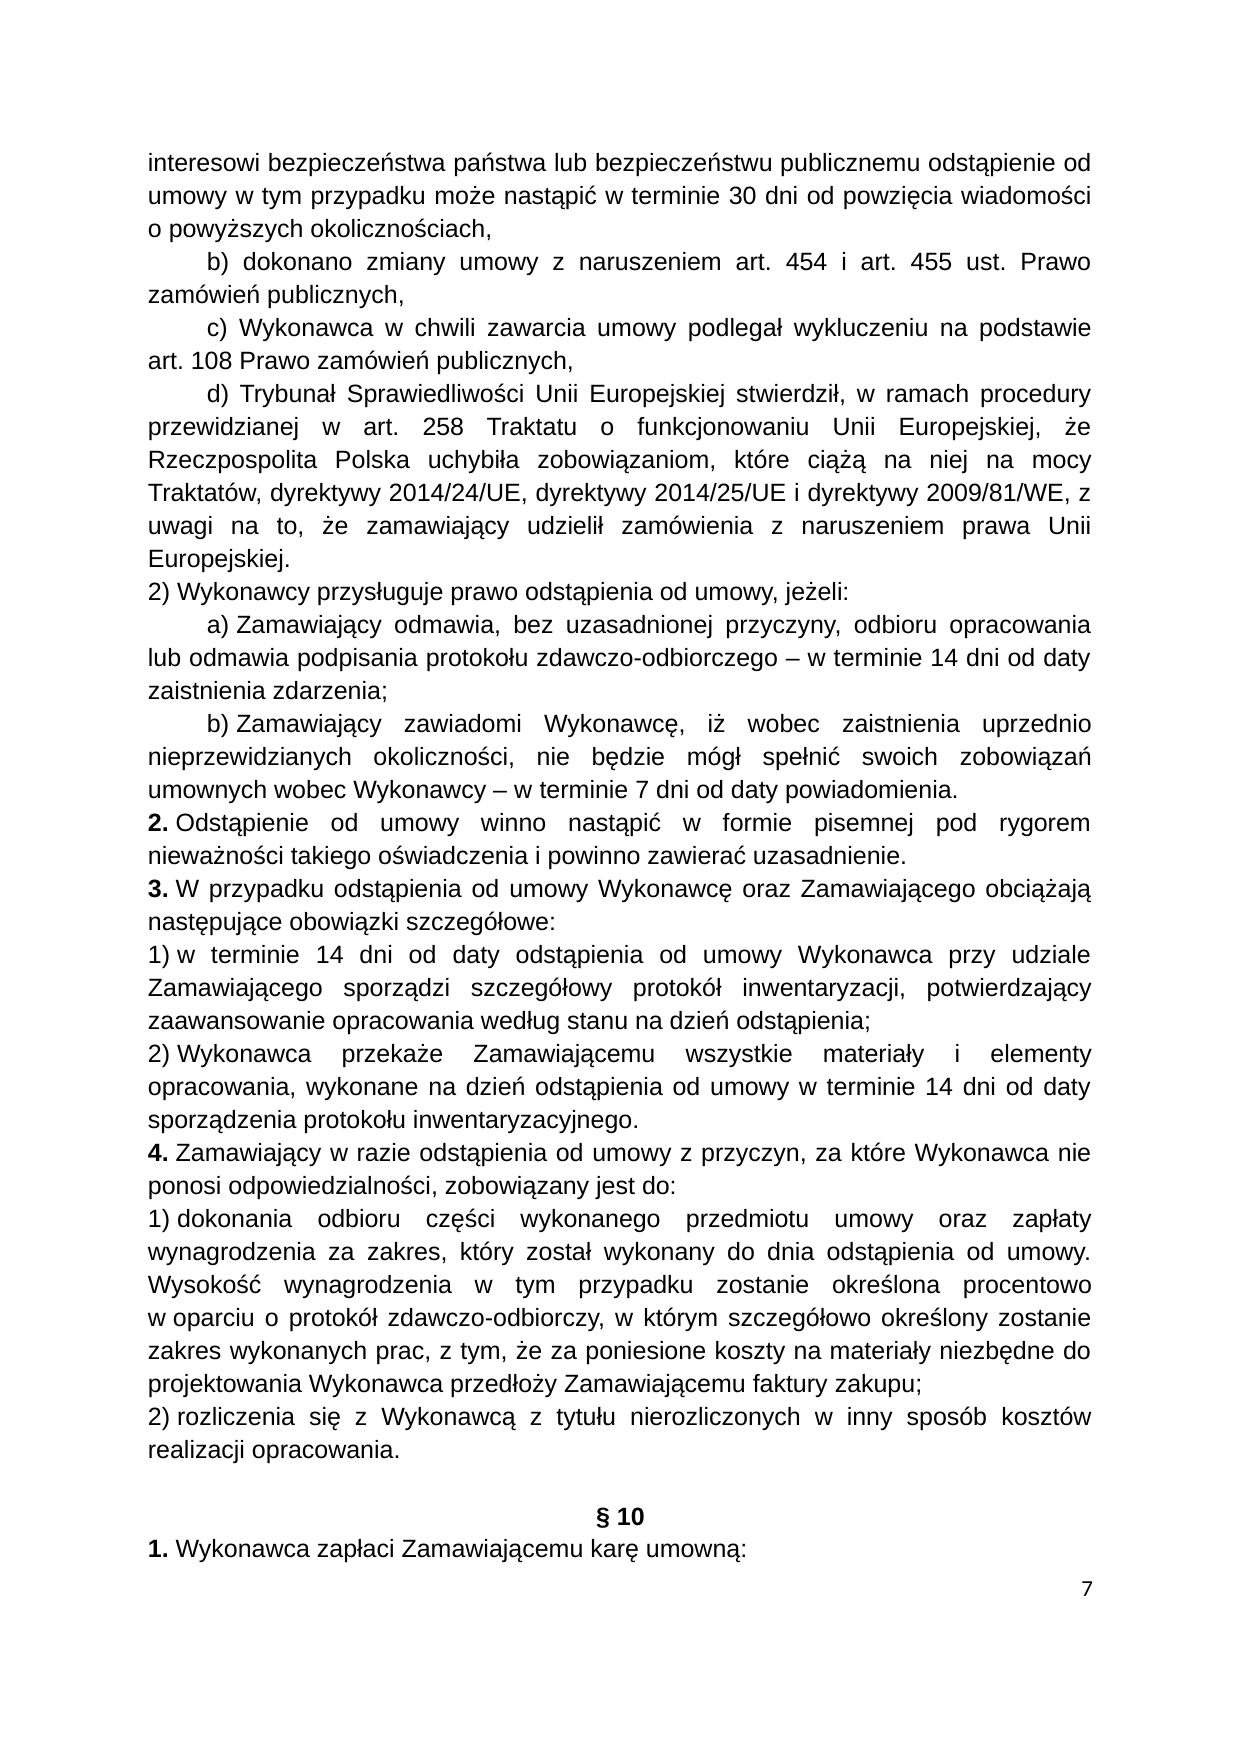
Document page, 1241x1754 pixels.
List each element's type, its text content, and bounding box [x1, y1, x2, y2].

text a) Zamawiający odmawia, bez uzasadnionej przyczyny, odbioru opracowania lub odmawia podpisania protokołu zdawczo-odbiorczego – w terminie 14 dni od daty zaistnienia zdarzenia; [148, 610, 1093, 705]
text 4. Zamawiający w razie odstąpienia od umowy z przyczyn, za które Wykonawca nie ponosi odpowiedzialności, zobowiązany jest do: [148, 1138, 1093, 1200]
text b) Zamawiający zawiadomi Wykonawcę, iż wobec zaistnienia uprzednio nieprzewidzianych okoliczności, nie będzie mógł spełnić swoich zobowiązań umownych wobec Wykonawcy – w terminie 7 dni od daty powiadomienia. [148, 709, 1093, 804]
text 1) dokonania odbioru części wykonanego przedmiotu umowy oraz zapłaty wynagrodzenia za zakres, który został wykonany do dnia odstąpienia od umowy. Wysokość wynagrodzenia w tym przypadku zostanie określona procentowo w oparciu o protokół zdawczo-odbiorczy, w którym szczegółowo określony zostanie zakres wykonanych prac, z tym, że za poniesione koszty na materiały niezbędne do projektowania Wykonawca przedłoży Zamawiającemu faktury zakupu; [148, 1204, 1093, 1398]
text 2) rozliczenia się z Wykonawcą z tytułu nierozliczonych w inny sposób kosztów realizacji opracowania. [148, 1402, 1093, 1464]
text 2) Wykonawcy przysługuje prawo odstąpienia od umowy, jeżeli: [148, 577, 1093, 606]
text 2. Odstąpienie od umowy winno nastąpić w formie pisemnej pod rygorem nieważności takiego oświadczenia i powinno zawierać uzasadnienie. [148, 808, 1093, 870]
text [148, 148, 1093, 242]
text b) dokonano zmiany umowy z naruszeniem art. 454 i art. 455 ust. Prawo zamówień publicznych, [148, 247, 1093, 308]
text c) Wykonawca w chwili zawarcia umowy podlegał wykluczeniu na podstawie art. 108 Prawo zamówień publicznych, [148, 313, 1093, 374]
text d) Trybunał Sprawiedliwości Unii Europejskiej stwierdził, w ramach procedury przewidzianej w art. 258 Traktatu o funkcjonowaniu Unii Europejskiej, że Rzeczpospolita Polska uchybiła zobowiązaniom, które ciążą na niej na mocy Traktatów, dyrektywy 2014/24/UE, dyrektywy 2014/25/UE i dyrektywy 2009/81/WE, z uwagi na to, że zamawiający udzielił zamówienia z naruszeniem prawa Unii Europejskiej. [148, 379, 1093, 573]
text 3. W przypadku odstąpienia od umowy Wykonawcę oraz Zamawiającego obciążają następujące obowiązki szczegółowe: [148, 874, 1093, 936]
text 1. Wykonawca zapłaci Zamawiającemu karę umowną: [148, 1534, 1093, 1563]
text 1) w terminie 14 dni od daty odstąpienia od umowy Wykonawca przy udziale Zamawiającego sporządzi szczegółowy protokół inwentaryzacji, potwierdzający zaawansowanie opracowania według stanu na dzień odstąpienia; [148, 940, 1093, 1035]
text § 10 [148, 1501, 1093, 1530]
text 2) Wykonawca przekaże Zamawiającemu wszystkie materiały i elementy opracowania, wykonane na dzień odstąpienia od umowy w terminie 14 dni od daty sporządzenia protokołu inwentaryzacyjnego. [148, 1039, 1093, 1134]
